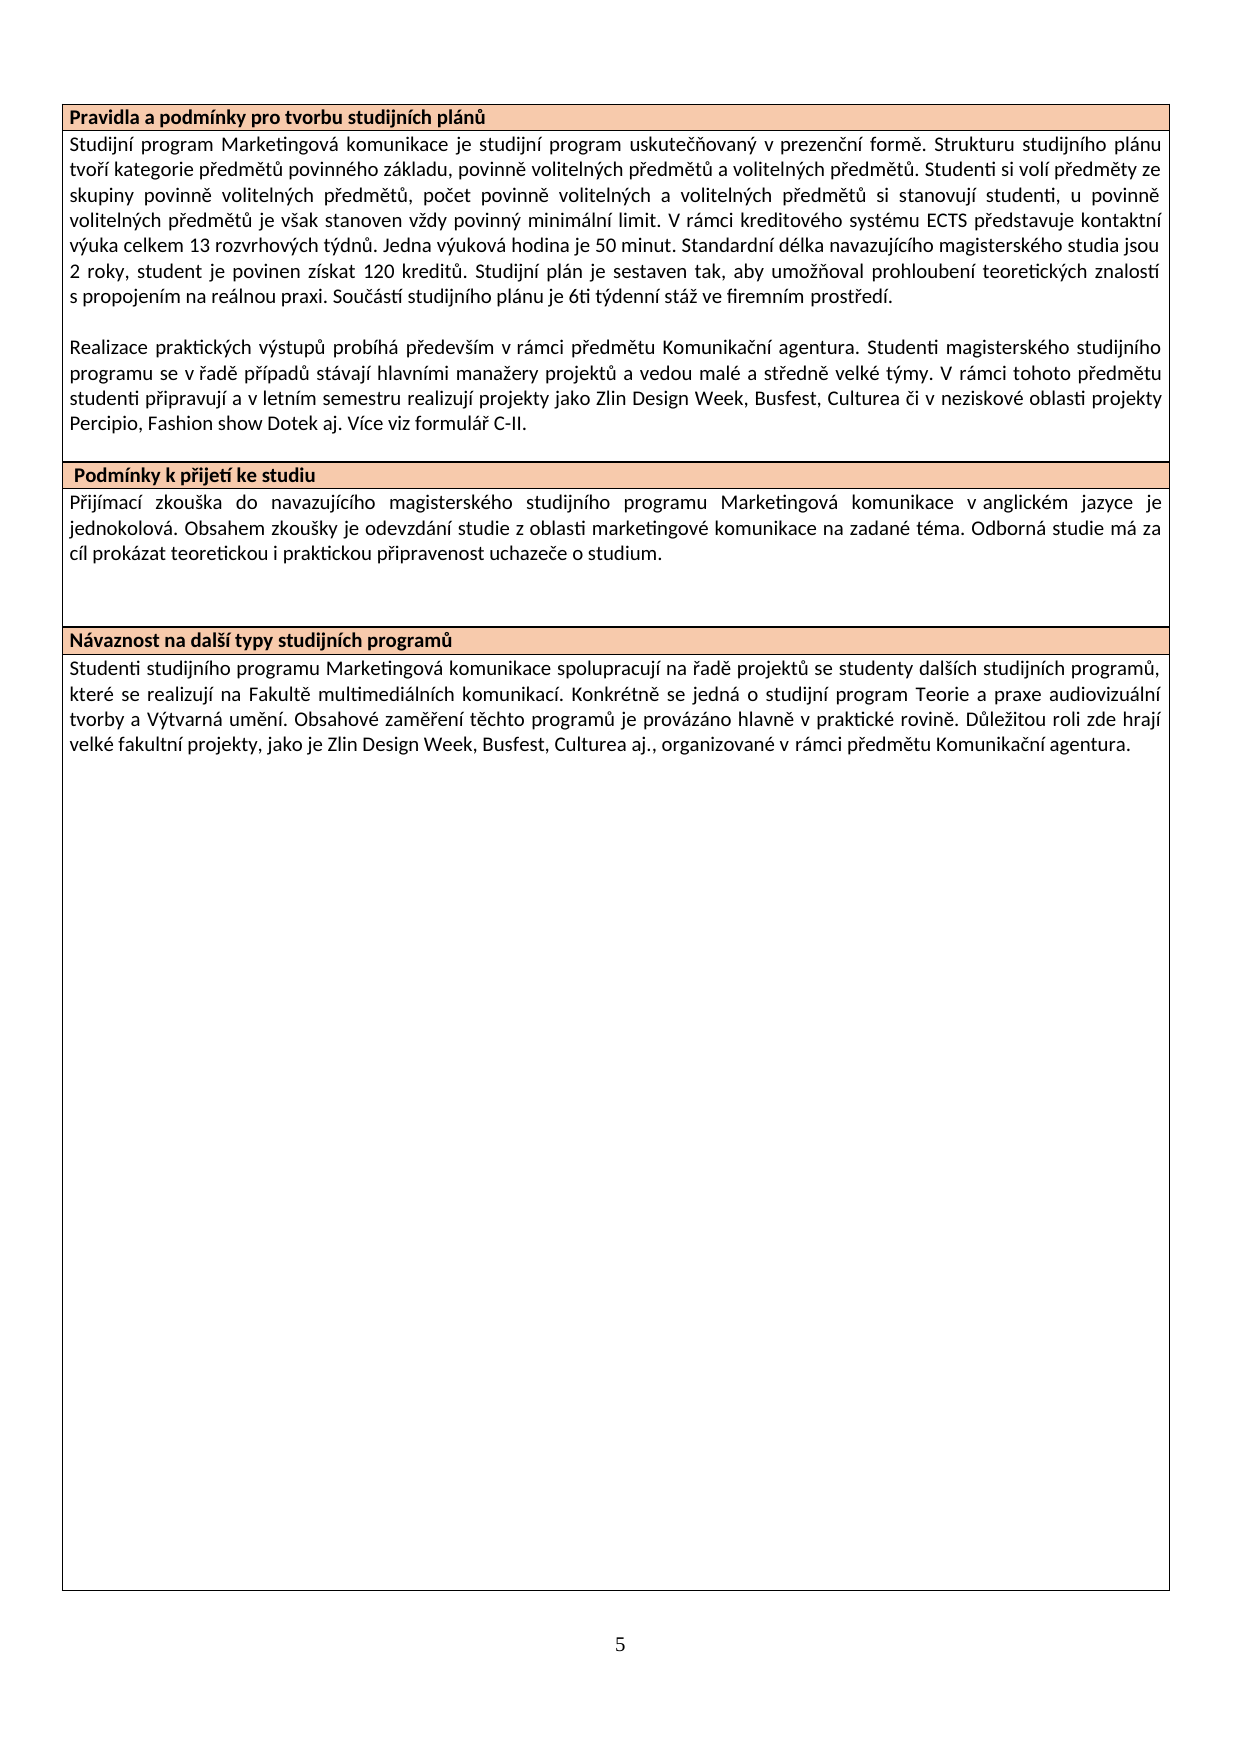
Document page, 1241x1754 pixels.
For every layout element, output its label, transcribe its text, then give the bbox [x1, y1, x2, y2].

table_cell Návaznost na další typy studijních programů [63, 628, 1169, 654]
table_header Pravidla a podmínky pro tvorbu studijních plánů [63, 105, 1169, 130]
table_cell Studijní program Marketingová komunikace je studijní program uskutečňovaný v prezenční formě. Strukturu studijního plánu tvoří kategorie předmětů povinného základu, povinně volitelných předmětů a volitelných předmětů. Studenti si volí předměty ze skupiny povinně volitelných předmětů, počet povinně volitelných a volitelných předmětů si stanovují studenti, u povinně volitelných předmětů je však stanoven vždy povinný minimální limit. V rámci kreditového systému ECTS představuje kontaktní výuka celkem 13 rozvrhových týdnů. Jedna výuková hodina je 50 minut. Standardní délka navazujícího magisterského studia jsou 2 roky, student je povinen získat 120 kreditů. Studijní plán je sestaven tak, aby umožňoval prohloubení teoretických znalostí s propojením na reálnou praxi. Součástí studijního plánu je 6ti týdenní stáž ve firemním prostředí. Realizace praktických výstupů probíhá především v rámci předmětu Komunikační agentura. Studenti magisterského studijního programu se v řadě případů stávají hlavními manažery projektů a vedou malé a středně velké týmy. V rámci tohoto předmětu studenti připravují a v letním semestru realizují projekty jako Zlin Design Week, Busfest, Culturea či v neziskové oblasti projekty Percipio, Fashion show Dotek aj. Více viz formulář C-II. [63, 131, 1169, 461]
table_cell Studenti studijního programu Marketingová komunikace spolupracují na řadě projektů se studenty dalších studijních programů, které se realizují na Fakultě multimediálních komunikací. Konkrétně se jedná o studijní program Teorie a praxe audiovizuální tvorby a Výtvarná umění. Obsahové zaměření těchto programů je provázáno hlavně v praktické rovině. Důležitou roli zde hrají velké fakultní projekty, jako je Zlin Design Week, Busfest, Culturea aj., organizované v rámci předmětu Komunikační agentura. [63, 655, 1169, 1590]
table_cell Přijímací zkouška do navazujícího magisterského studijního programu Marketingová komunikace v anglickém jazyce je jednokolová. Obsahem zkoušky je odevzdání studie z oblasti marketingové komunikace na zadané téma. Odborná studie má za cíl prokázat teoretickou i praktickou připravenost uchazeče o studium. [63, 489, 1169, 626]
table_cell Podmínky k přijetí ke studiu [63, 463, 1169, 488]
